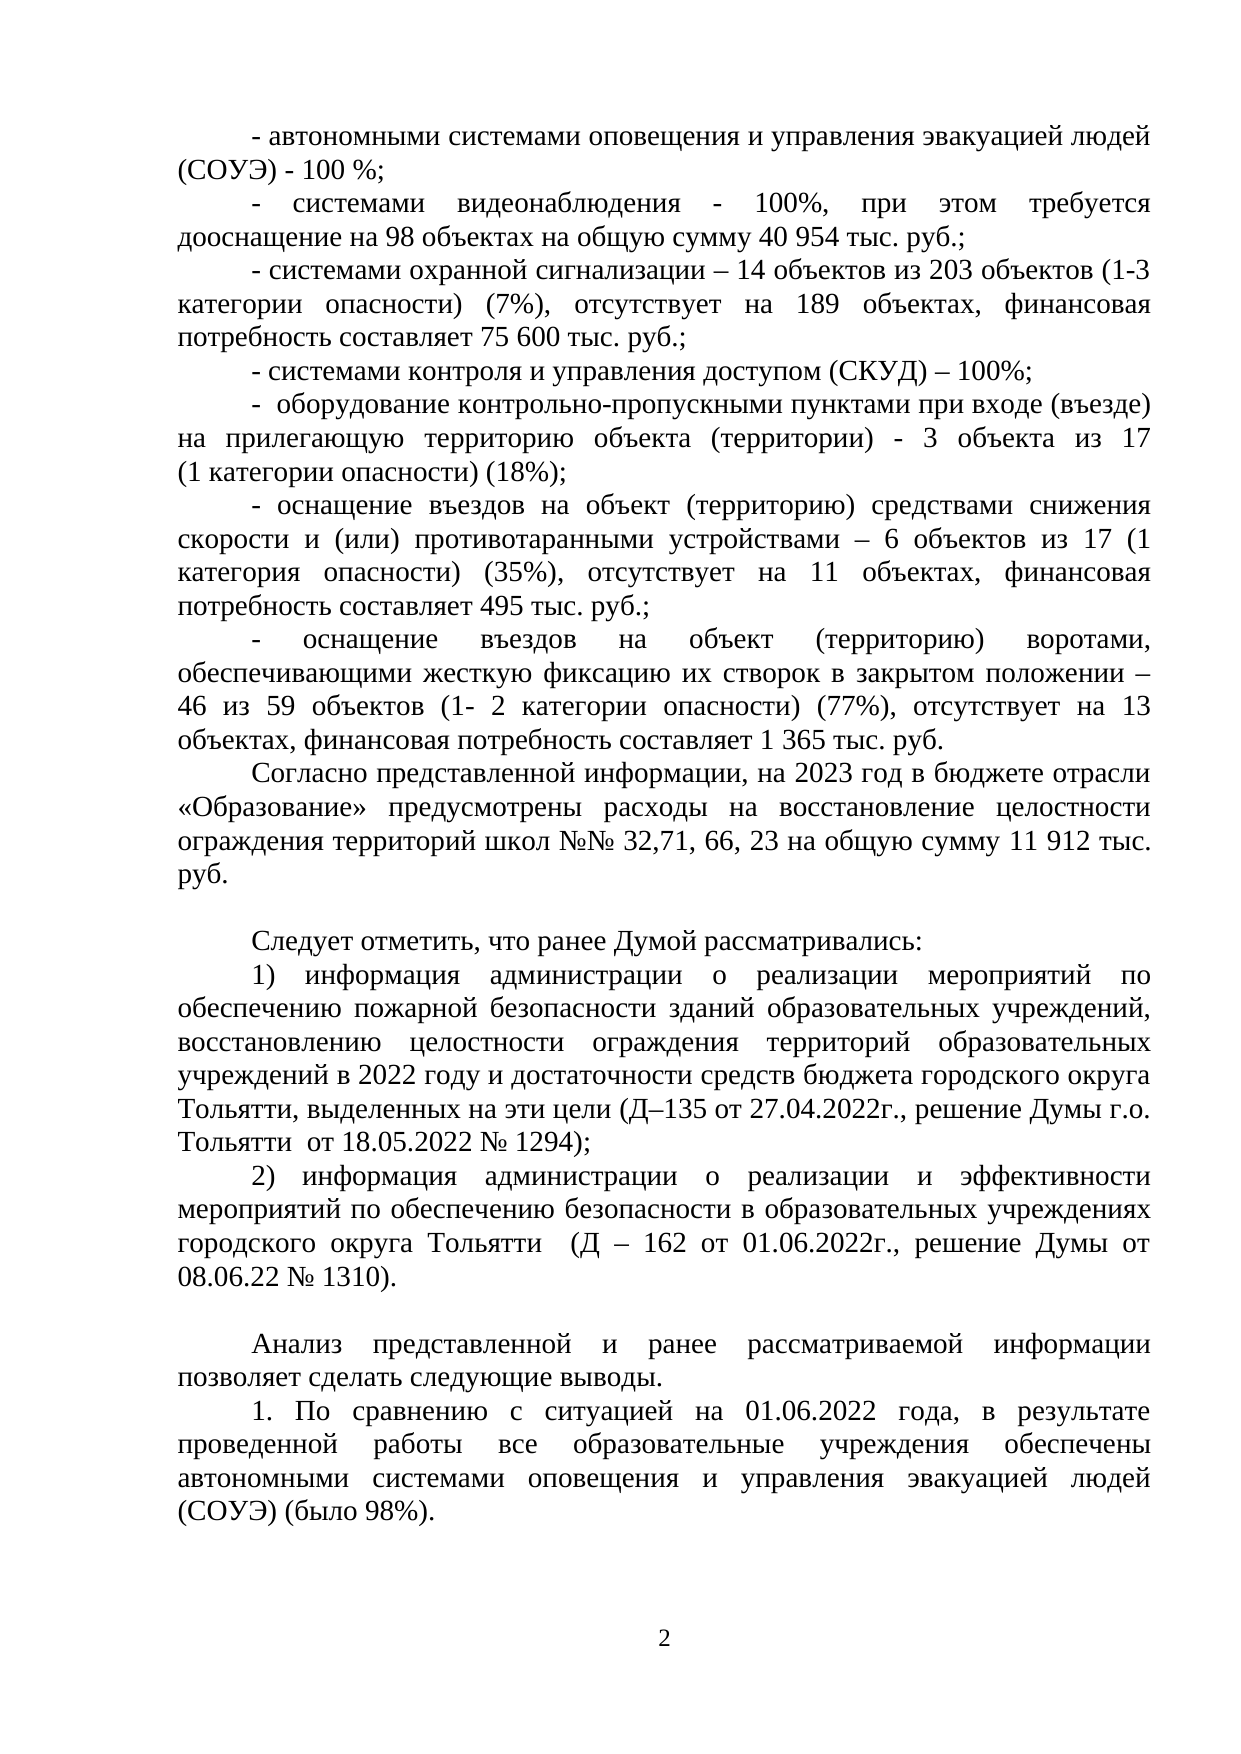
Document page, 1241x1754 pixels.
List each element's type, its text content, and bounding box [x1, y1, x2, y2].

text - оснащение въездов на объект (территорию) средствами снижения скорости и (или) противотаранными устройствами – 6 объектов из 17 (1 категория опасности) (35%), отсутствует на 11 объектах, финансовая потребность составляет 495 тыс. руб.; [177, 487, 1152, 621]
text 1) информация администрации о реализации мероприятий по обеспечению пожарной безопасности зданий образовательных учреждений, восстановлению целостности ограждения территорий образовательных учреждений в 2022 году и достаточности средств бюджета городского округа Тольятти, выделенных на эти цели (Д–135 от 27.04.2022г., решение Думы г.о. Тольятти от 18.05.2022 № 1294); [177, 957, 1152, 1158]
text Согласно представленной информации, на 2023 год в бюджете отрасли «Образование» предусмотрены расходы на восстановление целостности ограждения территорий школ №№ 32,71, 66, 23 на общую сумму 11 912 тыс. руб. [177, 756, 1152, 890]
text 2) информация администрации о реализации и эффективности мероприятий по обеспечению безопасности в образовательных учреждениях городского округа Тольятти (Д – 162 от 01.06.2022г., решение Думы от 08.06.22 № 1310). [177, 1158, 1152, 1292]
text Следует отметить, что ранее Думой рассматривались: [177, 923, 1152, 957]
text - оснащение въездов на объект (территорию) воротами, обеспечивающими жесткую фиксацию их створок в закрытом положении – 46 из 59 объектов (1- 2 категории опасности) (77%), отсутствует на 13 объектах, финансовая потребность составляет 1 365 тыс. руб. [177, 621, 1152, 756]
text - системами контроля и управления доступом (СКУД) – 100%; [177, 353, 1152, 387]
text 1. По сравнению с ситуацией на 01.06.2022 года, в результате проведенной работы все образовательные учреждения обеспечены автономными системами оповещения и управления эвакуацией людей (СОУЭ) (было 98%). [177, 1393, 1152, 1527]
text Анализ представленной и ранее рассматриваемой информации позволяет сделать следующие выводы. [177, 1326, 1152, 1393]
text - автономными системами оповещения и управления эвакуацией людей (СОУЭ) - 100 %; [177, 118, 1152, 185]
text - системами видеонаблюдения - 100%, при этом требуется дооснащение на 98 объектах на общую сумму 40 954 тыс. руб.; [177, 185, 1152, 252]
text - системами охранной сигнализации – 14 объектов из 203 объектов (1-3 категории опасности) (7%), отсутствует на 189 объектах, финансовая потребность составляет 75 600 тыс. руб.; [177, 252, 1152, 353]
text - оборудование контрольно-пропускными пунктами при входе (въезде) на прилегающую территорию объекта (территории) - 3 объекта из 17 (1 категории опасности) (18%); [177, 387, 1152, 487]
